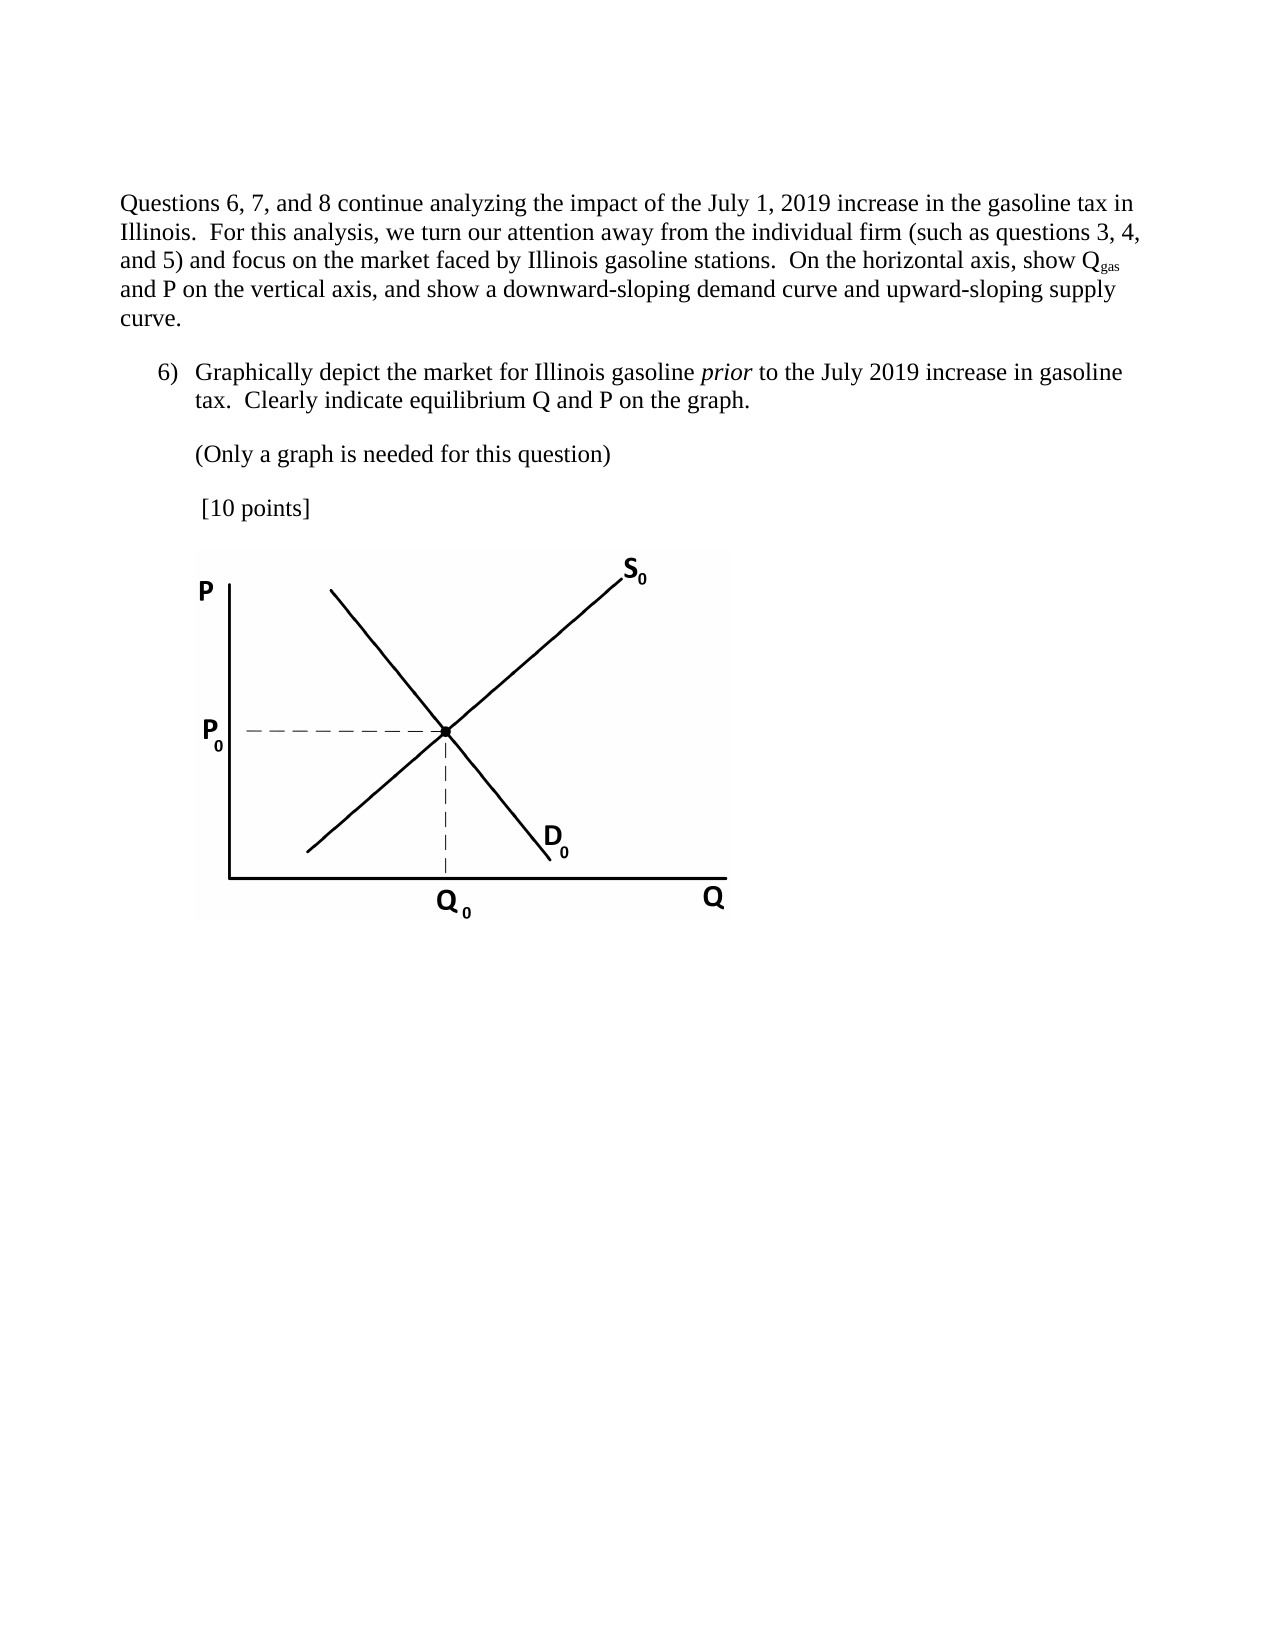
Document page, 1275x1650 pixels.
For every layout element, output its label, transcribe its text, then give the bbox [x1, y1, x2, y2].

picture [195, 550, 733, 919]
text (Only a graph is needed for this question) [157, 439, 1155, 468]
list [10 points] [195, 493, 1155, 522]
list Graphically depict the market for Illinois gasoline prior to the July 2019 increase in gasoline tax. Clearly indicate equilibrium Q and P on the graph. [157, 357, 1155, 414]
text Questions 6, 7, and 8 continue analyzing the impact of the July 1, 2019 increase in the gasoline tax in Illinois. For this analysis, we turn our attention away from the individual firm (such as questions 3, 4, and 5) and focus on the market faced by Illinois gasoline stations. On the horizontal axis, show Qgas and P on the vertical axis, and show a downward-sloping demand curve and upward-sloping supply curve. [120, 188, 1155, 332]
